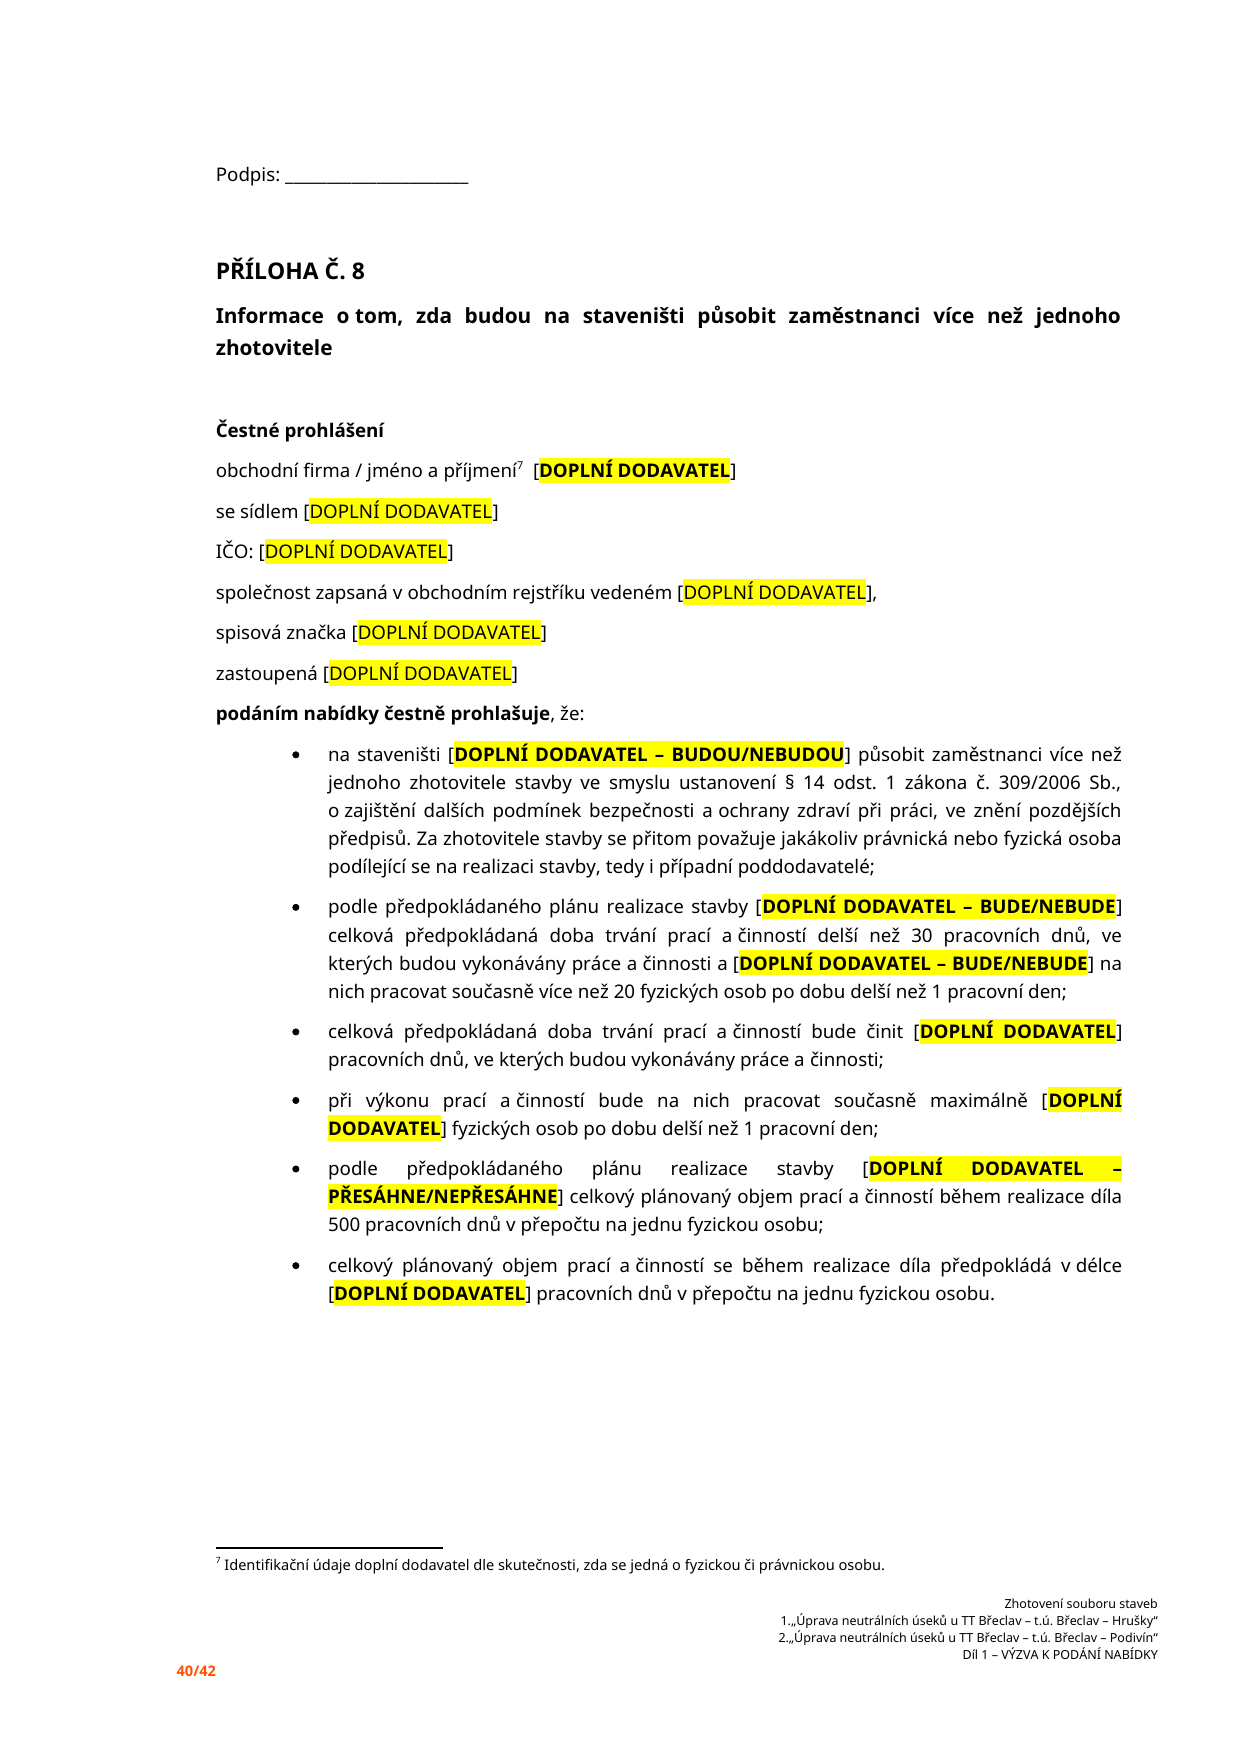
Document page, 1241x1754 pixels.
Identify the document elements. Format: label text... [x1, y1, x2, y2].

text společnost zapsaná v obchodním rejstříku vedeném [DOPLNÍ DODAVATEL], [216, 579, 683, 605]
text IČO: [DOPLNÍ DODAVATEL] [447, 539, 1122, 564]
text spisová značka [DOPLNÍ DODAVATEL] [541, 620, 1122, 645]
text podáním nabídky čestně prohlašuje, že: [216, 701, 1122, 726]
text společnost zapsaná v obchodním rejstříku vedeném [DOPLNÍ DODAVATEL], [866, 579, 1122, 605]
text obchodní firma / jméno a příjmení [DOPLNÍ DODAVATEL] [216, 458, 539, 483]
text Příloha č. 8 [216, 255, 1122, 286]
text zastoupená [DOPLNÍ DODAVATEL] [512, 660, 1122, 686]
text se sídlem [DOPLNÍ DODAVATEL] [492, 498, 1122, 524]
text při výkonu prací a činností bude na nich pracovat současně maximálně [DOPLNÍ DODAVATEL] fyzických osob po dobu delší než 1 pracovní den; [292, 1087, 1122, 1141]
text podle předpokládaného plánu realizace stavby [DOPLNÍ DODAVATEL – BUDE/NEBUDE] celková předpokládaná doba trvání prací a činností delší než 30 pracovních dnů, ve kterých budou vykonávány práce a činnosti a [DOPLNÍ DODAVATEL – BUDE/NEBUDE] na nich pracovat současně více než 20 fyzických osob po dobu delší než 1 pracovní den; [292, 894, 1122, 1003]
text Podpis: ______________________ [216, 161, 1122, 187]
text celková předpokládaná doba trvání prací a činností bude činit [DOPLNÍ DODAVATEL] pracovních dnů, ve kterých budou vykonávány práce a činnosti; [292, 1018, 1122, 1072]
text Informace o tom, zda budou na staveništi působit zaměstnanci více než jednoho zhotovitele [216, 302, 1122, 361]
text podle předpokládaného plánu realizace stavby [DOPLNÍ DODAVATEL – PŘESÁHNE/NEPŘESÁHNE] celkový plánovaný objem prací a činností během realizace díla 500 pracovních dnů v přepočtu na jednu fyzickou osobu; [292, 1156, 1122, 1237]
text Čestné prohlášení [216, 417, 1122, 443]
text spisová značka [DOPLNÍ DODAVATEL] [216, 620, 358, 645]
text na staveništi [DOPLNÍ DODAVATEL – BUDOU/NEBUDOU] působit zaměstnanci více než jednoho zhotovitele stavby ve smyslu ustanovení § 14 odst. 1 zákona č. 309/2006 Sb., o zajištění dalších podmínek bezpečnosti a ochrany zdraví při práci, ve znění pozdějších předpisů. Za zhotovitele stavby se přitom považuje jakákoliv právnická nebo fyzická osoba podílející se na realizaci stavby, tedy i případní poddodavatelé; [292, 741, 1122, 879]
text celkový plánovaný objem prací a činností se během realizace díla předpokládá v délce [DOPLNÍ DODAVATEL] pracovních dnů v přepočtu na jednu fyzickou osobu. [292, 1252, 1122, 1306]
text se sídlem [DOPLNÍ DODAVATEL] [216, 498, 309, 524]
text obchodní firma / jméno a příjmení [DOPLNÍ DODAVATEL] [730, 458, 1122, 483]
text zastoupená [DOPLNÍ DODAVATEL] [216, 660, 329, 686]
